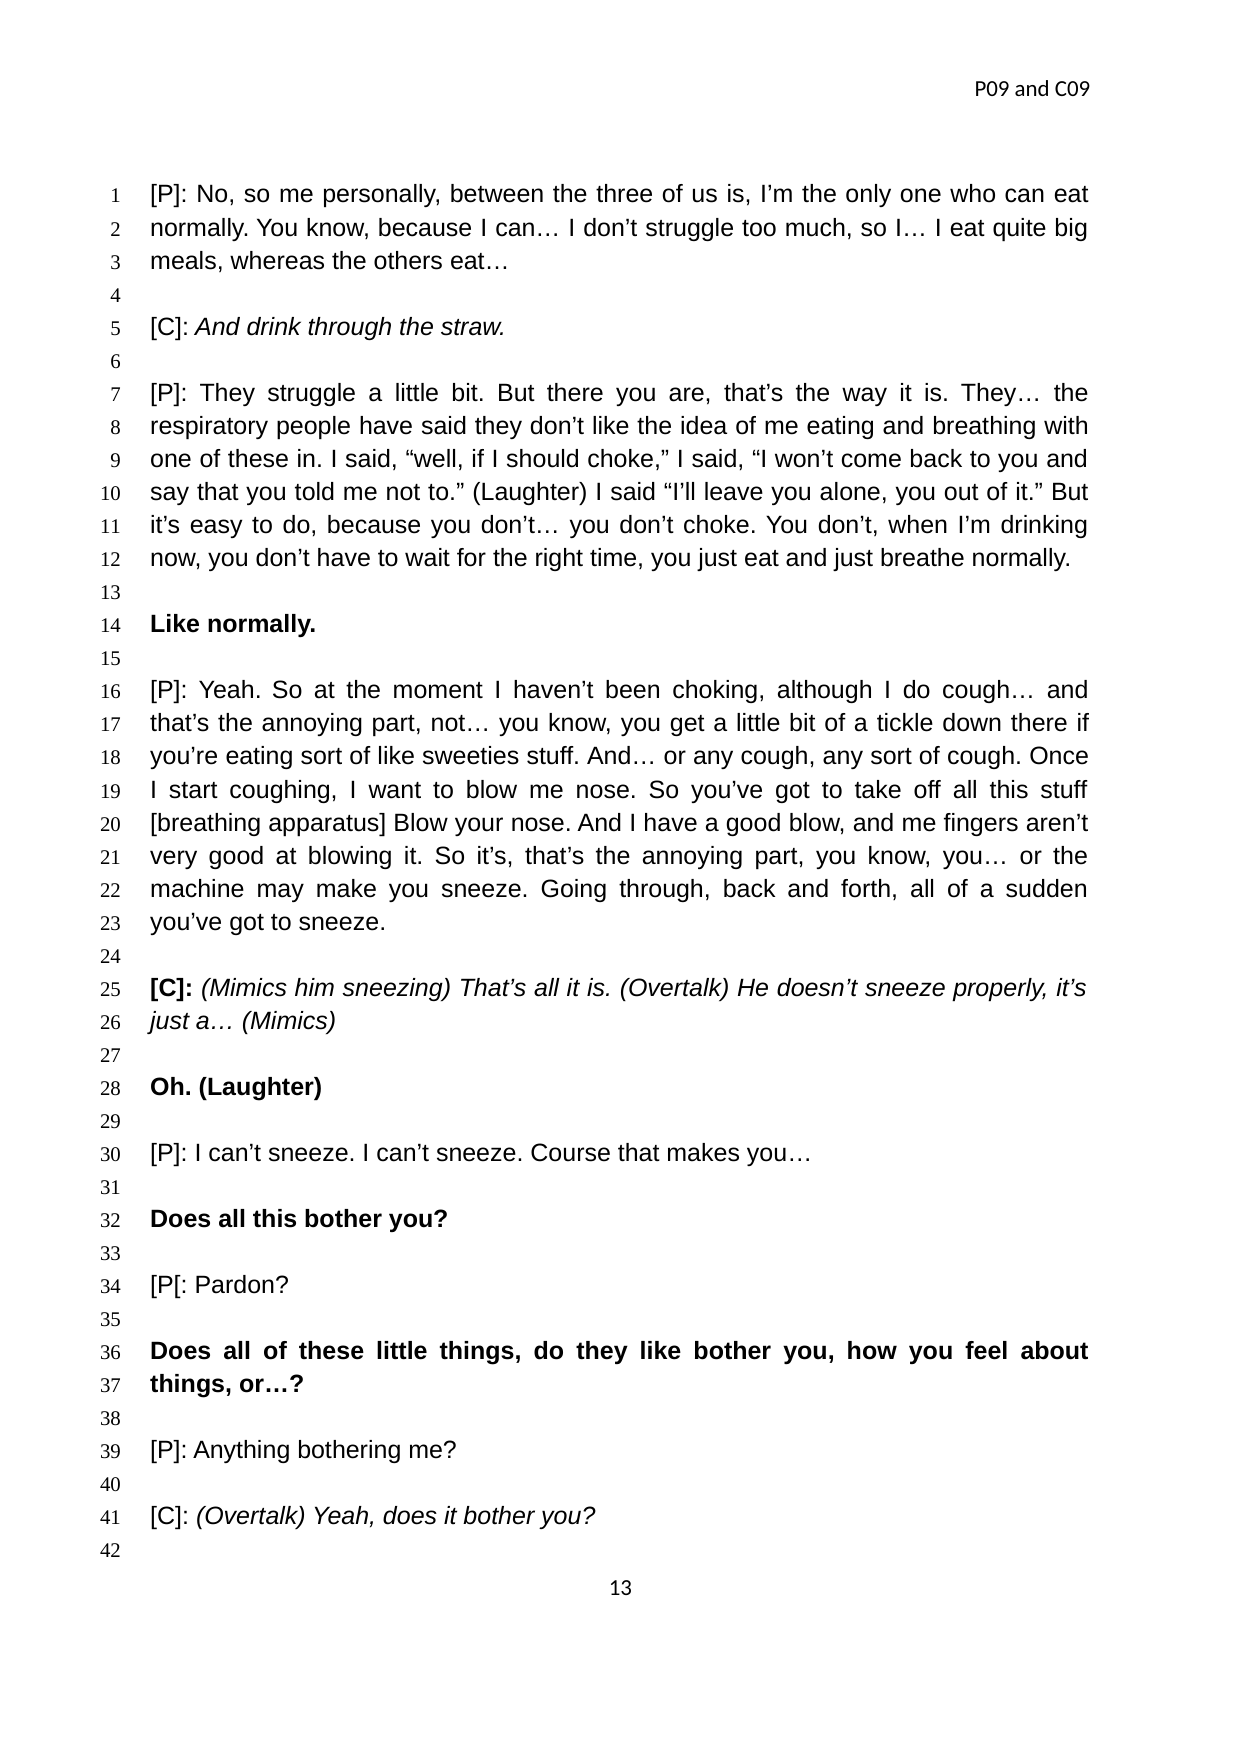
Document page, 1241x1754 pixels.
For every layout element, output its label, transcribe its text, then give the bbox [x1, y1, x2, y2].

text Oh. (Laughter) [150, 1072, 1090, 1101]
text [C]: (Overtalk) Yeah, does it bother you? [150, 1501, 1090, 1530]
text [P[: Pardon? [150, 1270, 1090, 1299]
text [P]: Yeah. So at the moment I haven’t been choking, although I do cough… and that’s the annoying part, not… you know, you get a little bit of a tickle down there if you’re eating sort of like sweeties stuff. And… or any cough, any sort of cough. Once I start coughing, I want to blow me nose. So you’ve got to take off all this stuff [breathing apparatus] Blow your nose. And I have a good blow, and me fingers aren’t very good at blowing it. So it’s, that’s the annoying part, you know, you… or the machine may make you sneeze. Going through, back and forth, all of a sudden you’ve got to sneeze. [150, 675, 1090, 936]
text Like normally. [150, 609, 1090, 638]
text [C]: (Mimics him sneezing) That’s all it is. (Overtalk) He doesn’t sneeze properly, it’s just a… (Mimics) [150, 973, 1090, 1034]
text [P]: No, so me personally, between the three of us is, I’m the only one who can eat normally. You know, because I can… I don’t struggle too much, so I… I eat quite big meals, whereas the others eat… [150, 179, 1090, 275]
text [P]: They struggle a little bit. But there you are, that’s the way it is. They… the respiratory people have said they don’t like the idea of me eating and breathing with one of these in. I said, “well, if I should choke,” I said, “I won’t come back to you and say that you told me not to.” (Laughter) I said “I’ll leave you alone, you out of it.” But it’s easy to do, because you don’t… you don’t choke. You don’t, when I’m drinking now, you don’t have to wait for the right time, you just eat and just breathe normally. [150, 378, 1090, 572]
text Does all this bother you? [150, 1204, 1090, 1233]
text [P]: Anything bothering me? [150, 1435, 1090, 1464]
text [C]: And drink through the straw. [150, 312, 1090, 341]
text Does all of these little things, do they like bother you, how you feel about things, or…? [150, 1336, 1090, 1398]
text [P]: I can’t sneeze. I can’t sneeze. Course that makes you… [150, 1138, 1090, 1167]
